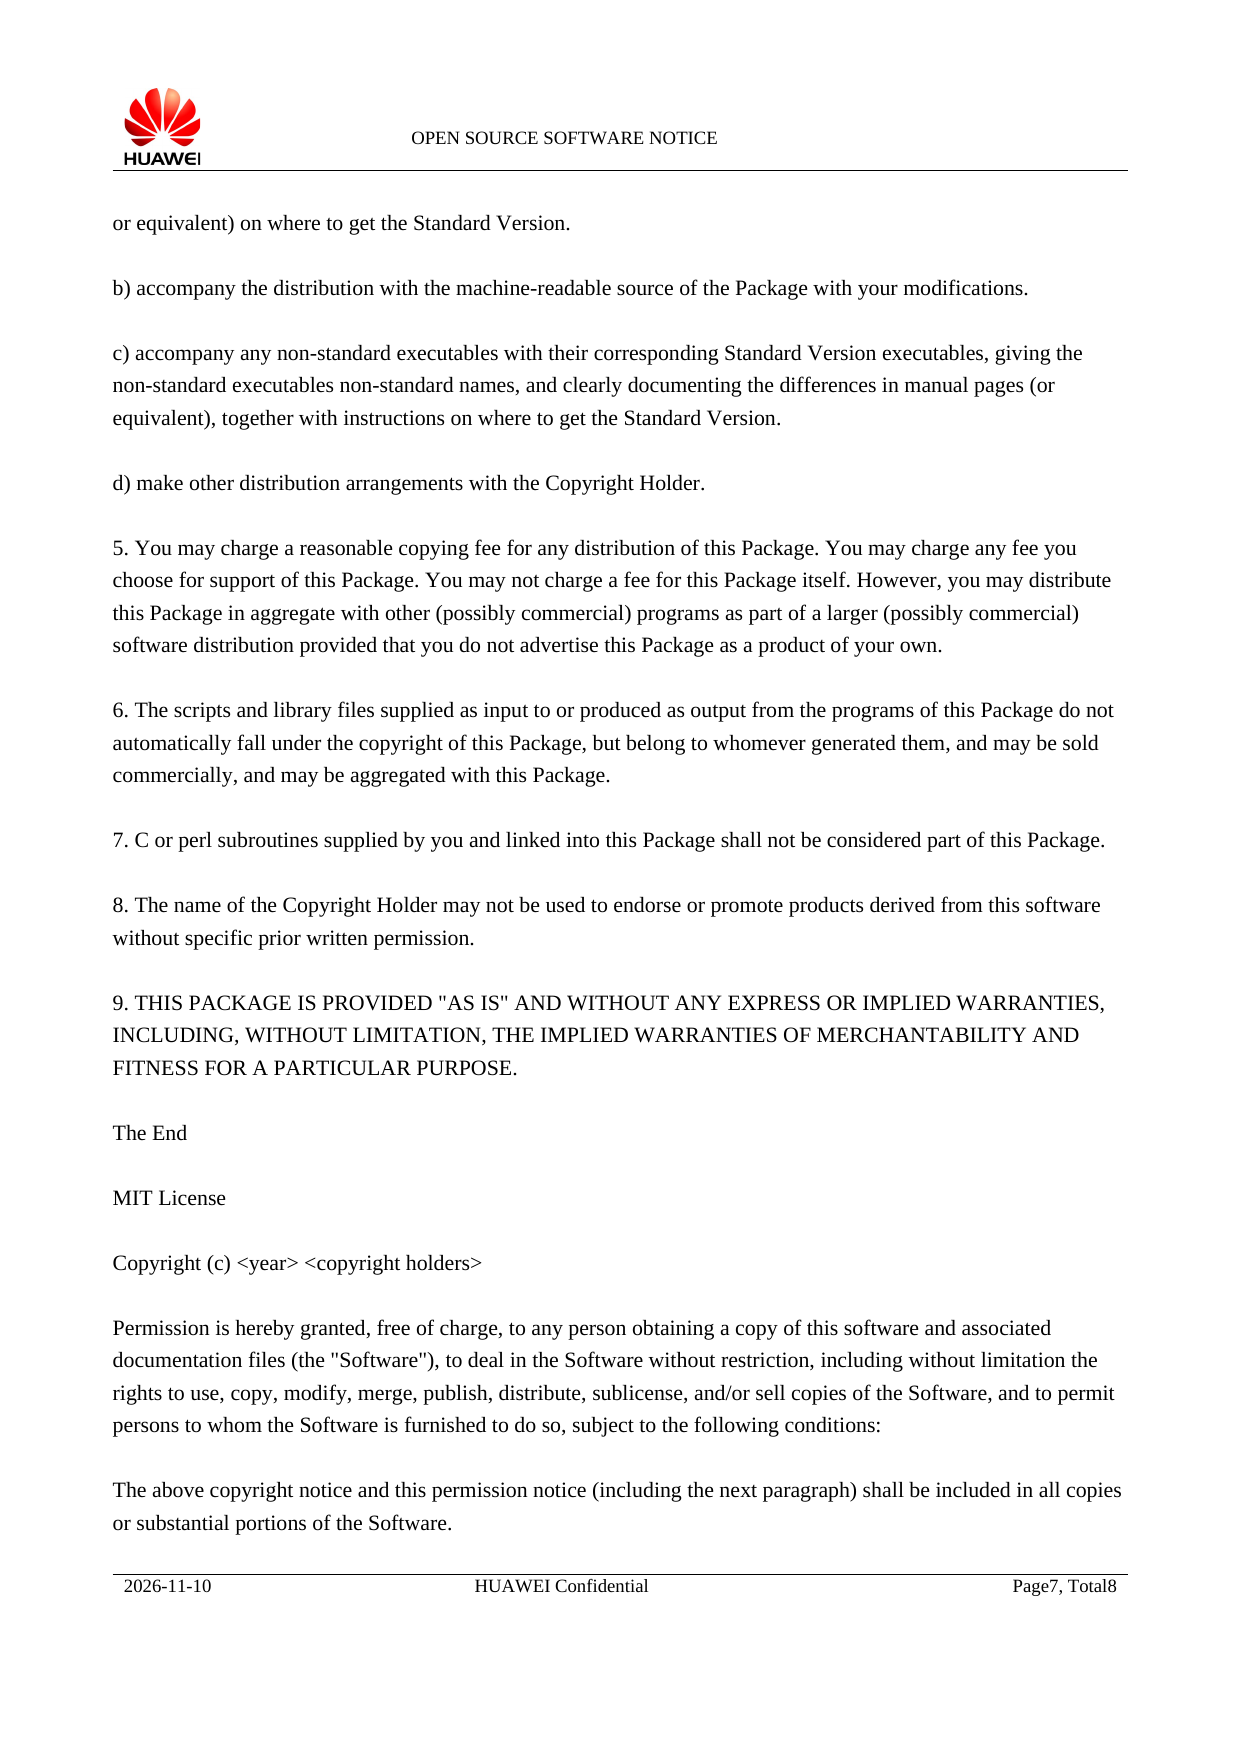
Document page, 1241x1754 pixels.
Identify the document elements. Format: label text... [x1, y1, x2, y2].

picture [124, 88, 201, 165]
